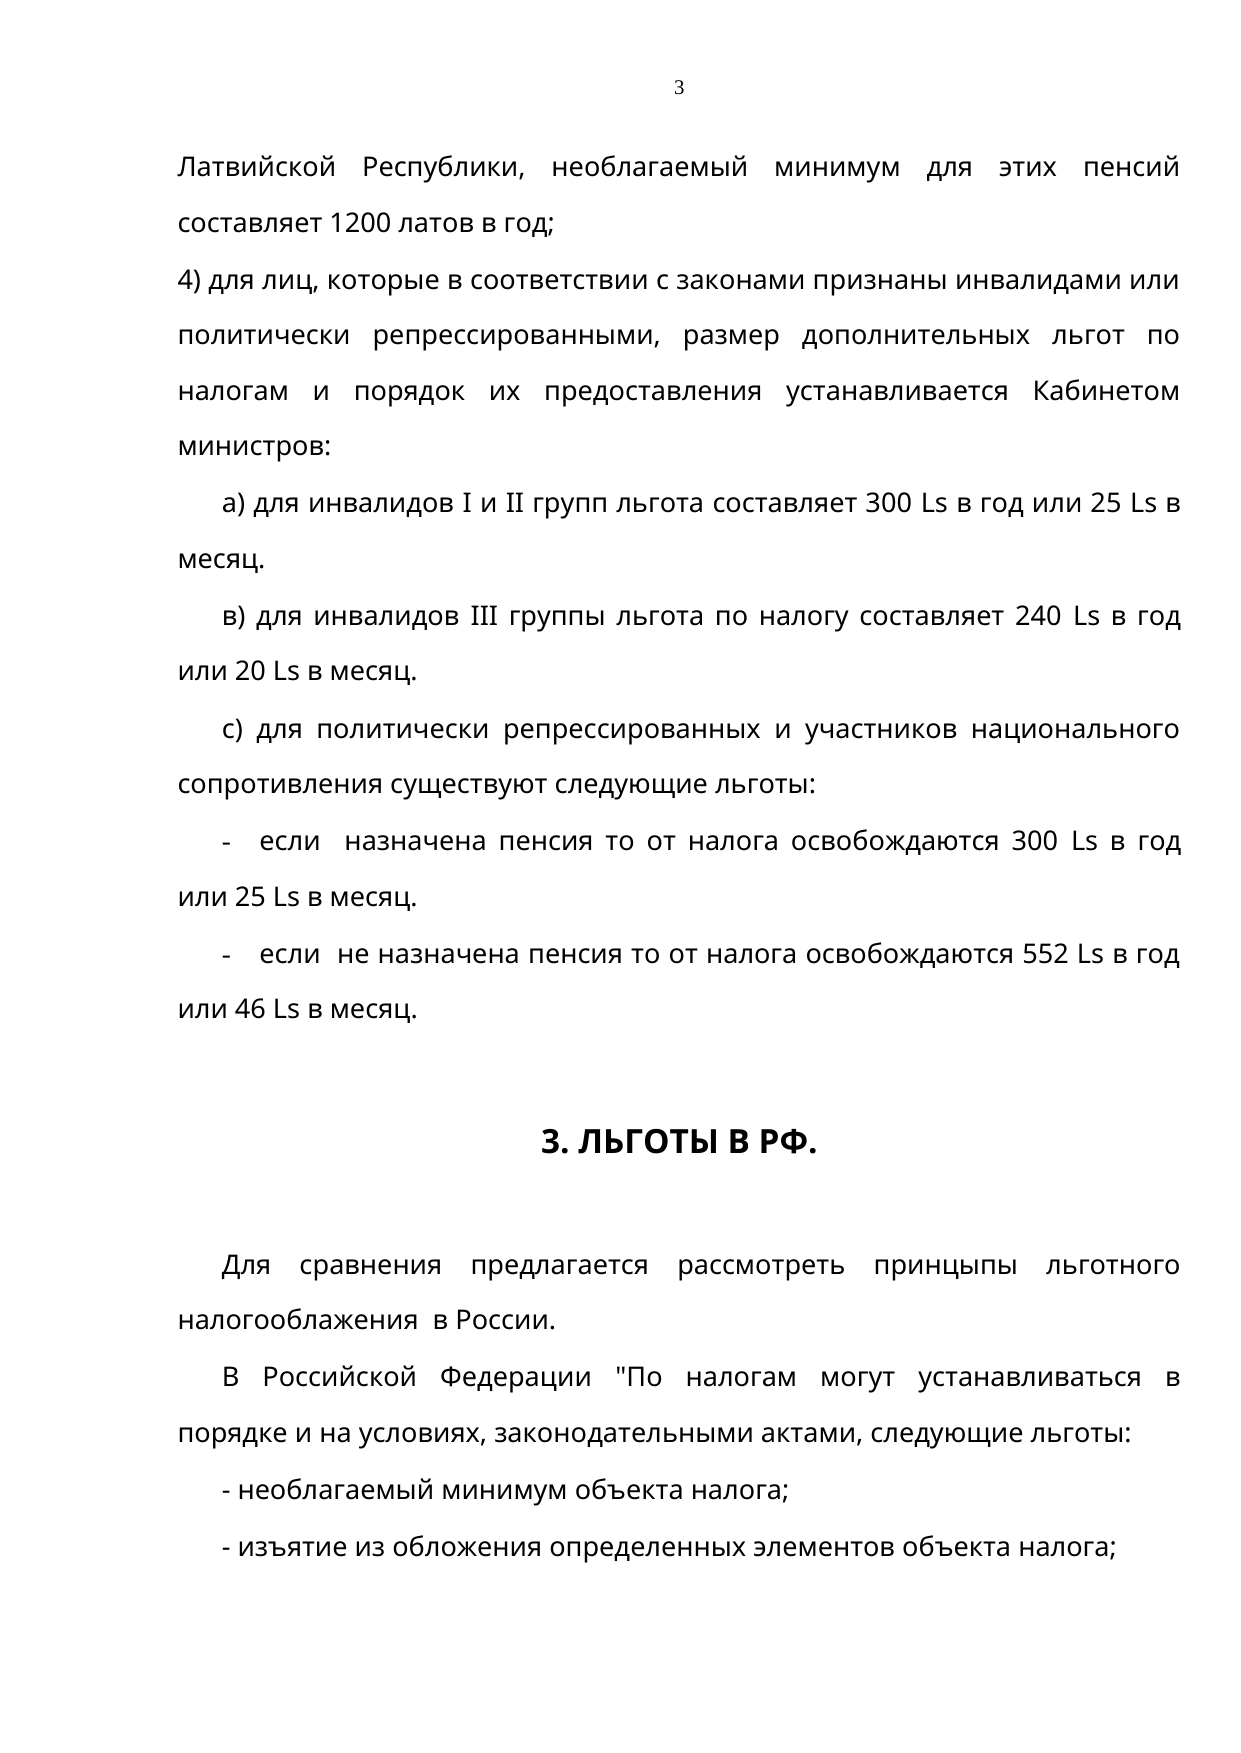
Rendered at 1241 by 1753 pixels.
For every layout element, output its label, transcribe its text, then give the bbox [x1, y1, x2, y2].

text 4) для лиц, которые в соответствии с законами признаны инвалидами или политически репрессированными, размер дополнительных льгот по налогам и порядок их предоставления устанавливается Кабинетом министров: [177, 260, 1181, 463]
text c) для политически репрессированных и участников национального сопротивления существуют следующие льготы: [177, 709, 1181, 801]
text а) для инвалидов I и II групп льгота составляет 300 Ls в год или 25 Ls в месяц. [177, 484, 1181, 576]
text в) для инвалидов III группы льгота по налогу составляет 240 Ls в год или 20 Ls в месяц. [177, 596, 1181, 689]
text 3. ЛЬГОТЫ В РФ. [177, 1117, 1181, 1163]
text - изъятие из обложения определенных элементов объекта налога; [177, 1528, 1181, 1565]
list если назначена пенсия то от налога освобождаются 300 Ls в год или 25 Ls в месяц. [177, 822, 1181, 914]
list если не назначена пенсия то от налога освобождаются 552 Ls в год или 46 Ls в месяц. [177, 934, 1181, 1027]
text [177, 148, 1181, 240]
text Для сравнения предлагается рассмотреть принцыпы льготного налогооблажения в России. [177, 1245, 1181, 1337]
text В Российской Федерации "По налогам могут устанавливаться в порядке и на условиях, законодательными актами, следующие льготы: [177, 1358, 1181, 1450]
text - необлагаемый минимум объекта налога; [177, 1471, 1181, 1507]
